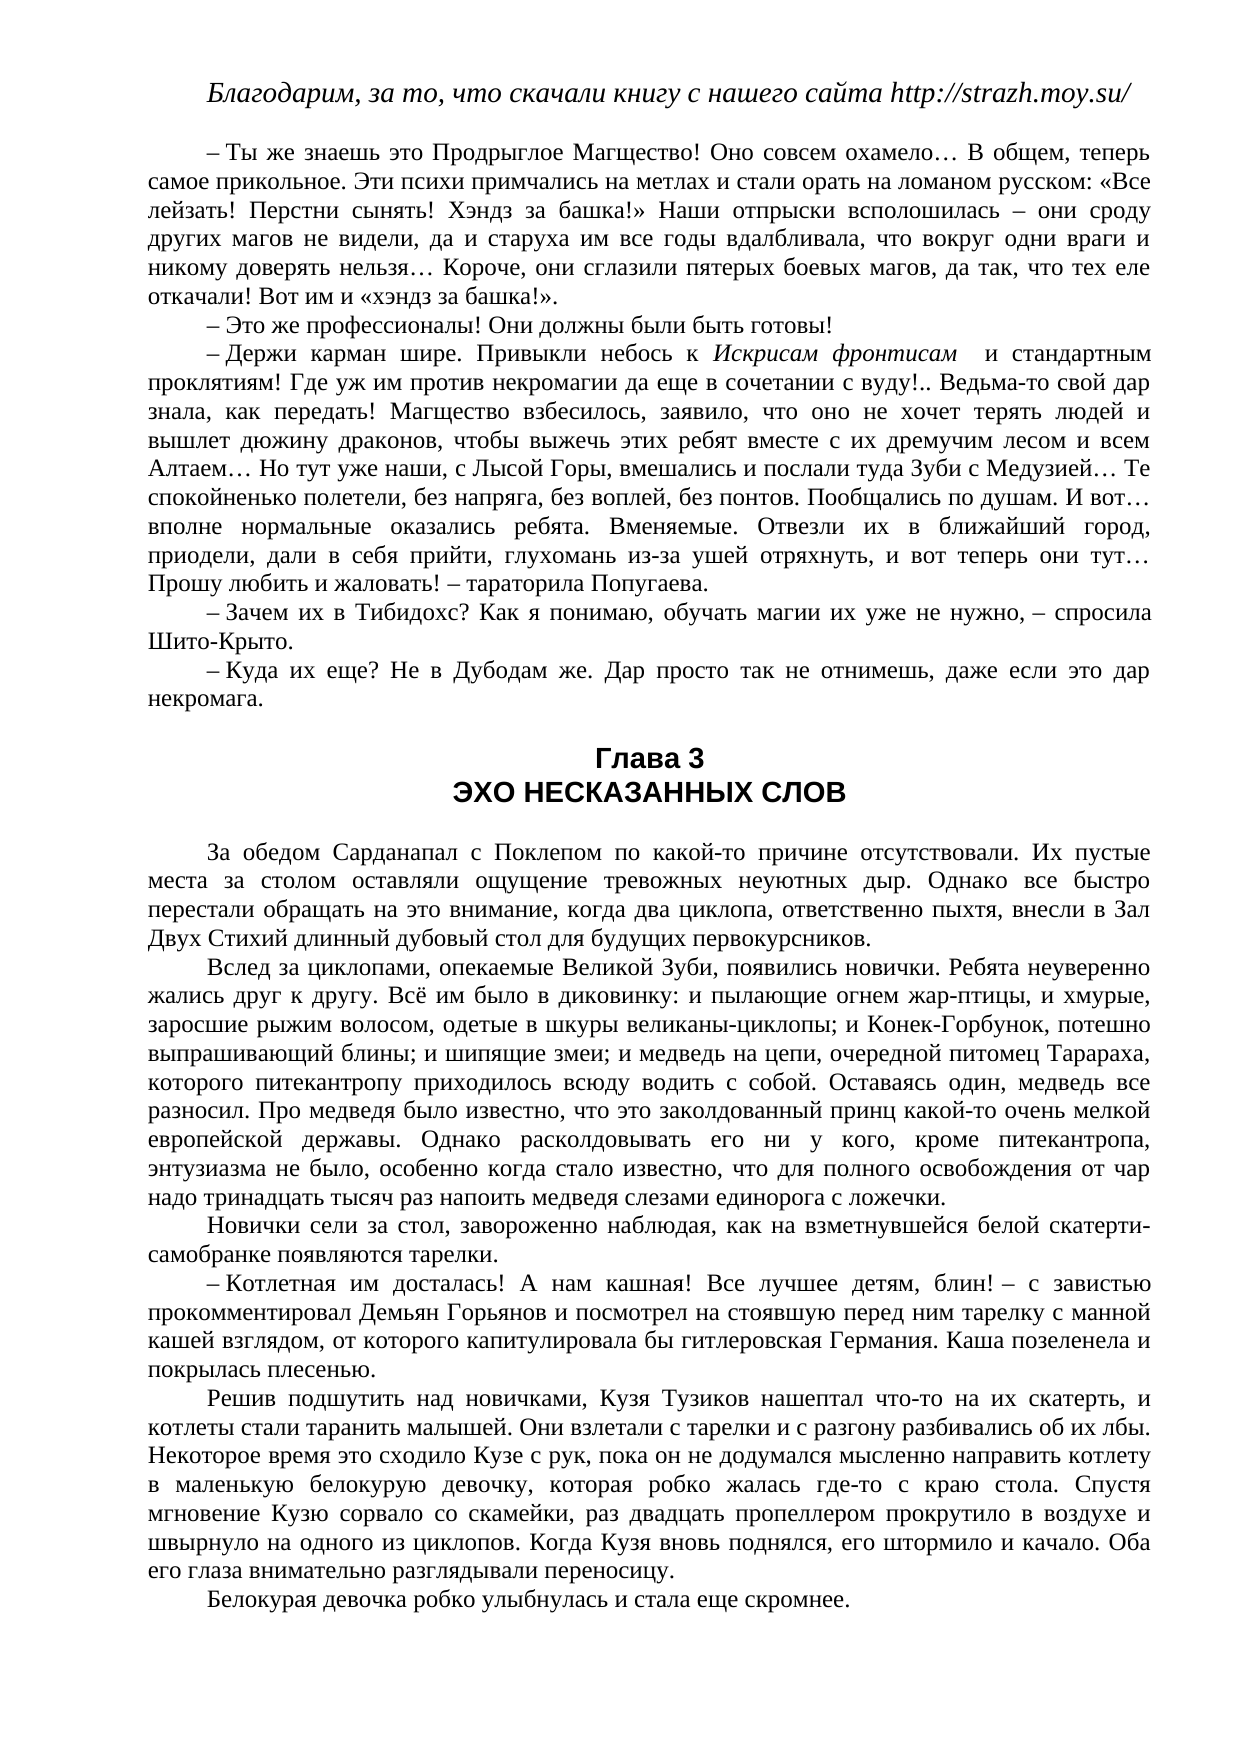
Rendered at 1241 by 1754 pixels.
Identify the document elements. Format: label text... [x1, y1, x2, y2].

subtitle ЭХО НЕСКАЗАННЫХ СЛОВ [148, 774, 1152, 808]
text Новички сели за стол, завороженно наблюдая, как на взметнувшейся белой скатерти-самобранке появляются тарелки. [148, 1211, 1152, 1268]
text – Куда их еще? Не в Дубодам же. Дар просто так не отнимешь, даже если это дар некромага. [148, 655, 1152, 712]
text – Это же профессионалы! Они должны были быть готовы! [148, 310, 1152, 338]
text Белокурая девочка робко улыбнулась и стала еще скромнее. [148, 1584, 1152, 1613]
subtitle Глава 3 [148, 741, 1152, 774]
text – Держи карман шире. Привыкли небось к Искрисам фронтисам и стандартным проклятиям! Где уж им против некромагии да еще в сочетании с вуду!.. Ведьма-то свой дар знала, как передать! Магщество взбесилось, заявило, что оно не хочет терять людей и вышлет дюжину драконов, чтобы выжечь этих ребят вместе с их дремучим лесом и всем Алтаем… Но тут уже наши, с Лысой Горы, вмешались и послали туда Зуби с Медузией… Те спокойненько полетели, без напряга, без воплей, без понтов. Пообщались по душам. И вот… вполне нормальные оказались ребята. Вменяемые. Отвезли их в ближайший город, приодели, дали в себя прийти, глухомань из-за ушей отряхнуть, и вот теперь они тут… Прошу любить и жаловать! – тараторила Попугаева. [148, 338, 1152, 597]
text Вслед за циклопами, опекаемые Великой Зуби, появились новички. Ребята неуверенно жались друг к другу. Всё им было в диковинку: и пылающие огнем жар-птицы, и хмурые, заросшие рыжим волосом, одетые в шкуры великаны-циклопы; и Конек-Горбунок, потешно выпрашивающий блины; и шипящие змеи; и медведь на цепи, очередной питомец Тарараха, которого питекантропу приходилось всюду водить с собой. Оставаясь один, медведь все разносил. Про медведя было известно, что это заколдованный принц какой-то очень мелкой европейской державы. Однако расколдовывать его ни у кого, кроме питекантропа, энтузиазма не было, особенно когда стало известно, что для полного освобождения от чар надо тринадцать тысяч раз напоить медведя слезами единорога с ложечки. [148, 952, 1152, 1211]
text – Зачем их в Тибидохс? Как я понимаю, обучать магии их уже не нужно, – спросила Шито-Крыто. [148, 597, 1152, 655]
text За обедом Сарданапал с Поклепом по какой-то причине отсутствовали. Их пустые места за столом оставляли ощущение тревожных неуютных дыр. Однако все быстро перестали обращать на это внимание, когда два циклопа, ответственно пыхтя, внесли в Зал Двух Стихий длинный дубовый стол для будущих первокурсников. [148, 837, 1152, 952]
text Решив подшутить над новичками, Кузя Тузиков нашептал что-то на их скатерть, и котлеты стали таранить малышей. Они взлетали с тарелки и с разгону разбивались об их лбы. Некоторое время это сходило Кузе с рук, пока он не додумался мысленно направить котлету в маленькую белокурую девочку, которая робко жалась где-то с краю стола. Спустя мгновение Кузю сорвало со скамейки, раз двадцать пропеллером прокрутило в воздухе и швырнуло на одного из циклопов. Когда Кузя вновь поднялся, его штормило и качало. Оба его глаза внимательно разглядывали переносицу. [148, 1383, 1152, 1584]
text – Ты же знаешь это Продрыглое Магщество! Оно совсем охамело… В общем, теперь самое прикольное. Эти психи примчались на метлах и стали орать на ломаном русском: «Все лейзать! Перстни сынять! Хэндз за башка!» Наши отпрыски всполошилась – они сроду других магов не видели, да и старуха им все годы вдалбливала, что вокруг одни враги и никому доверять нельзя… Короче, они сглазили пятерых боевых магов, да так, что тех еле откачали! Вот им и «хэндз за башка!». [148, 137, 1152, 310]
text – Котлетная им досталась! А нам кашная! Все лучшее детям, блин! – с завистью прокомментировал Демьян Горьянов и посмотрел на стоявшую перед ним тарелку с манной кашей взглядом, от которого капитулировала бы гитлеровская Германия. Каша позеленела и покрылась плесенью. [148, 1268, 1152, 1383]
